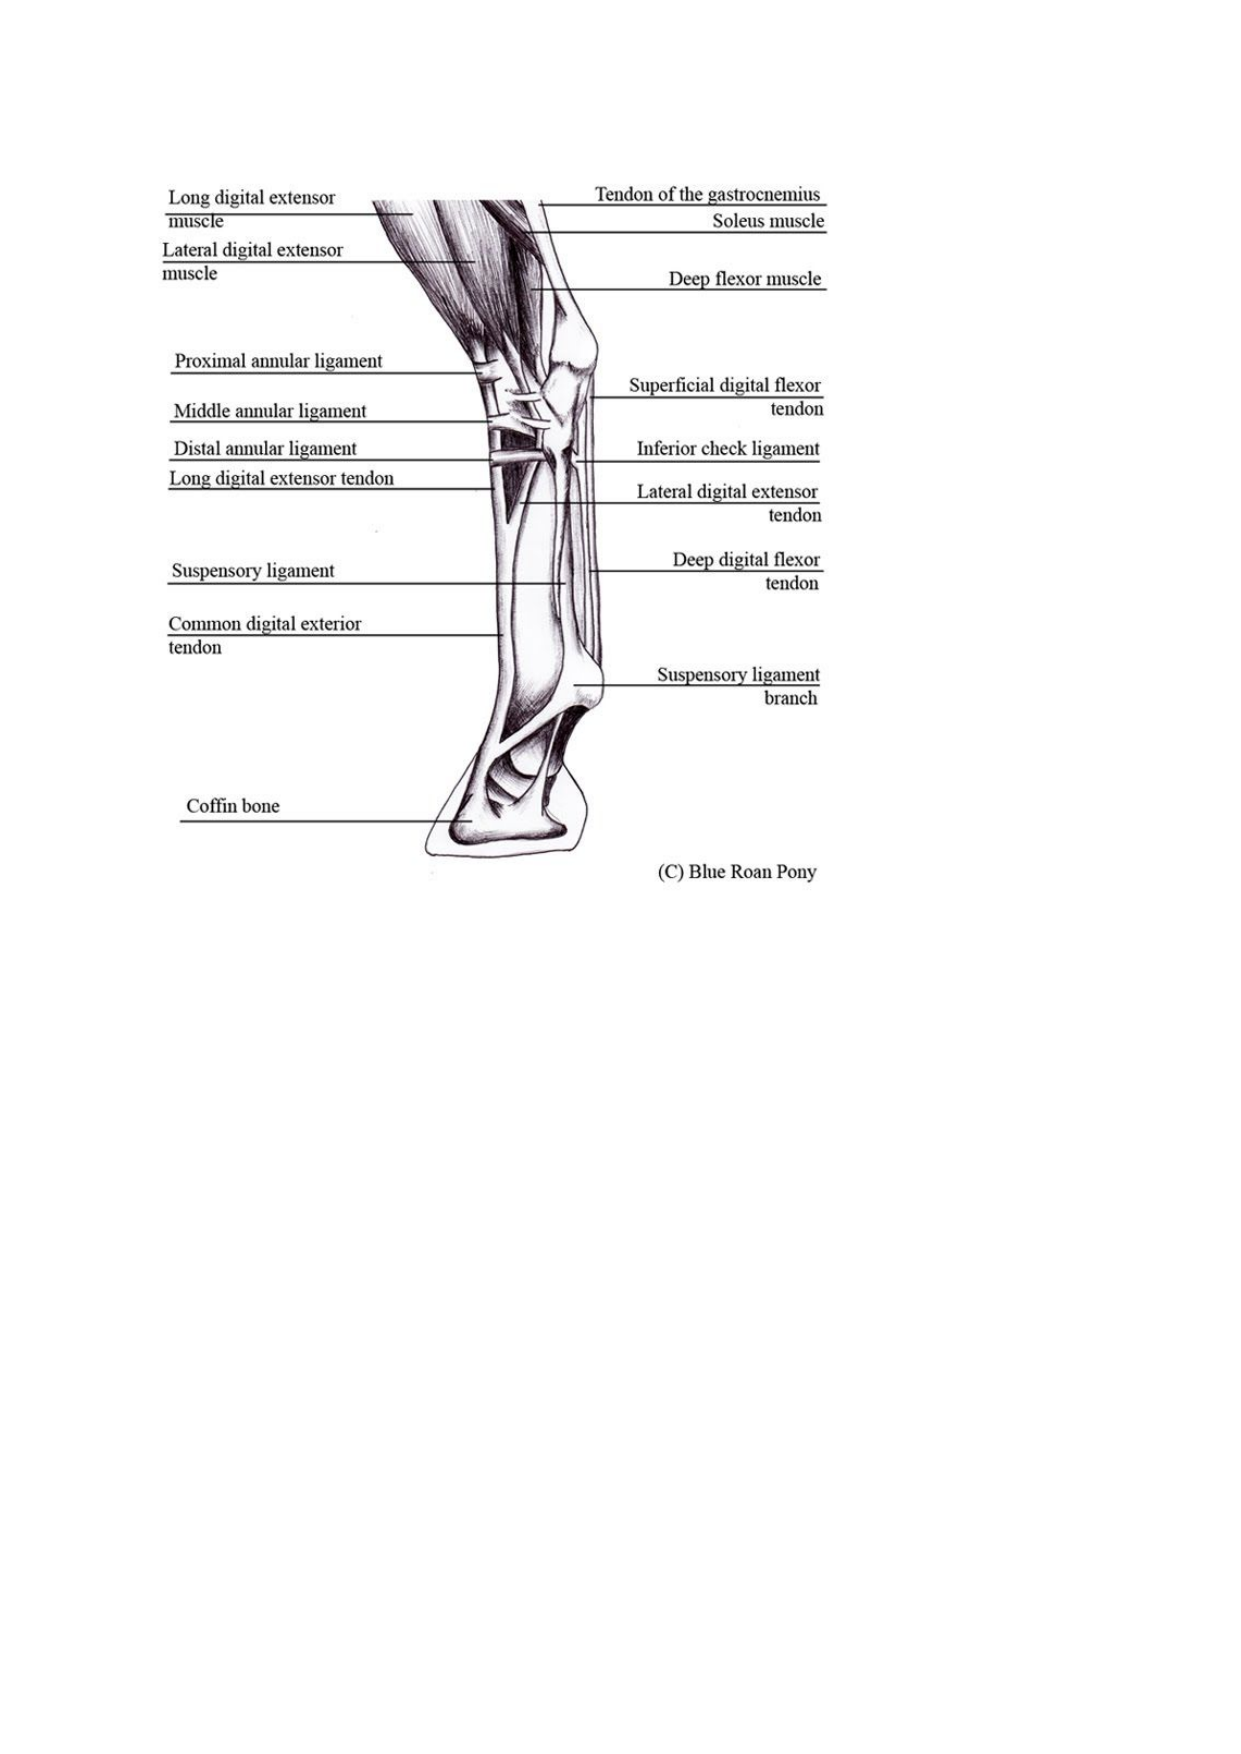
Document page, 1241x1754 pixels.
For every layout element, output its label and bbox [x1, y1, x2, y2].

picture [150, 150, 846, 900]
